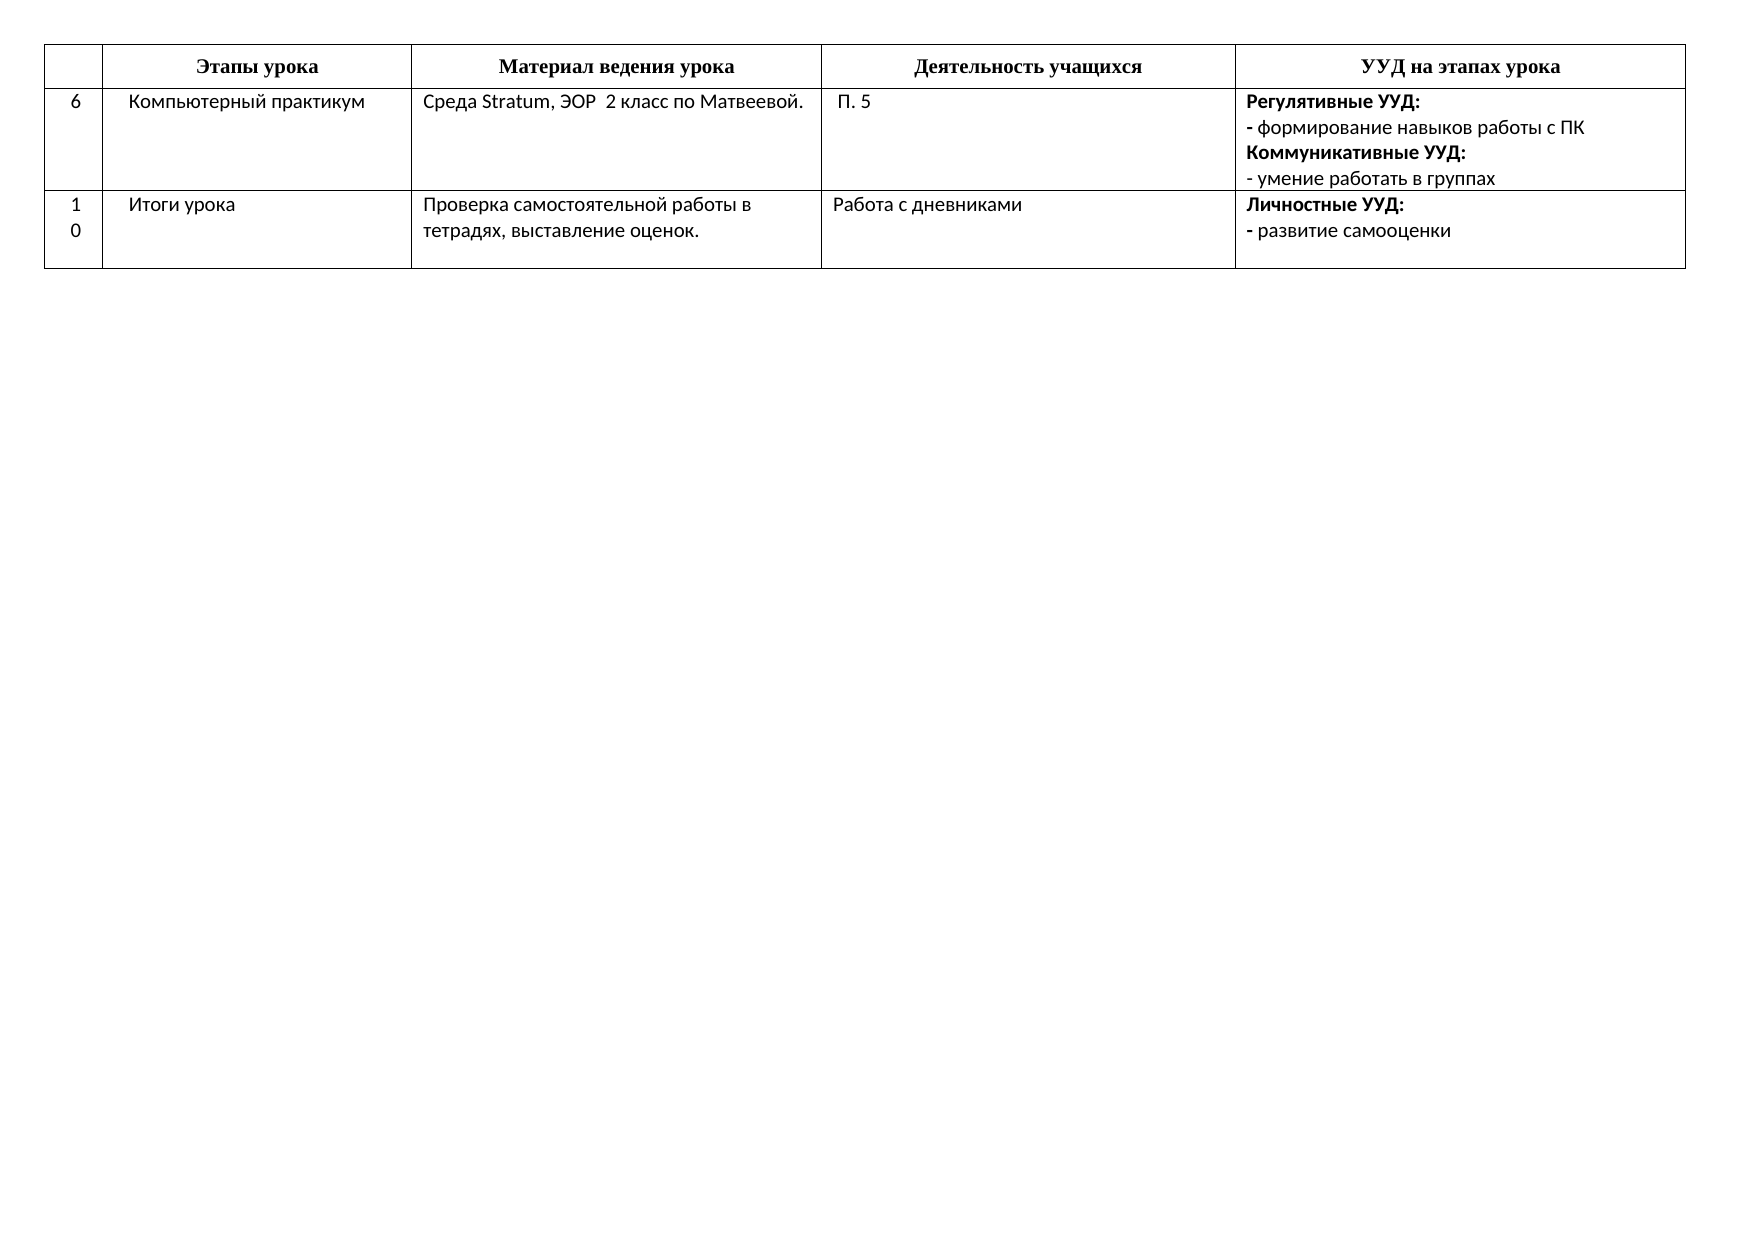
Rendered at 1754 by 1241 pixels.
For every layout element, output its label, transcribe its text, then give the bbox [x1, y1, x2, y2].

table_cell Личностные УУД: - развитие самооценки [1236, 191, 1685, 268]
table_header Деятельность учащихся [822, 45, 1235, 88]
table_cell 10 [45, 191, 102, 268]
table_cell Регулятивные УУД: - формирование навыков работы с ПК Коммуникативные УУД: - умение работать в группах [1236, 89, 1685, 190]
table_header [45, 45, 102, 88]
table_cell Проверка самостоятельной работы в тетрадях, выставление оценок. [412, 191, 821, 268]
table_header Этапы урока [103, 45, 411, 88]
table_header УУД на этапах урока [1236, 45, 1685, 88]
table_cell Компьютерный практикум [103, 89, 411, 190]
table_cell Итоги урока [103, 191, 411, 268]
table_cell Работа с дневниками [822, 191, 1235, 268]
table_cell П. 5 [822, 89, 1235, 190]
table_header Материал ведения урока [412, 45, 821, 88]
table_cell 6 [45, 89, 102, 190]
table_cell Среда Stratum, ЭОР 2 класс по Матвеевой. [412, 89, 821, 190]
